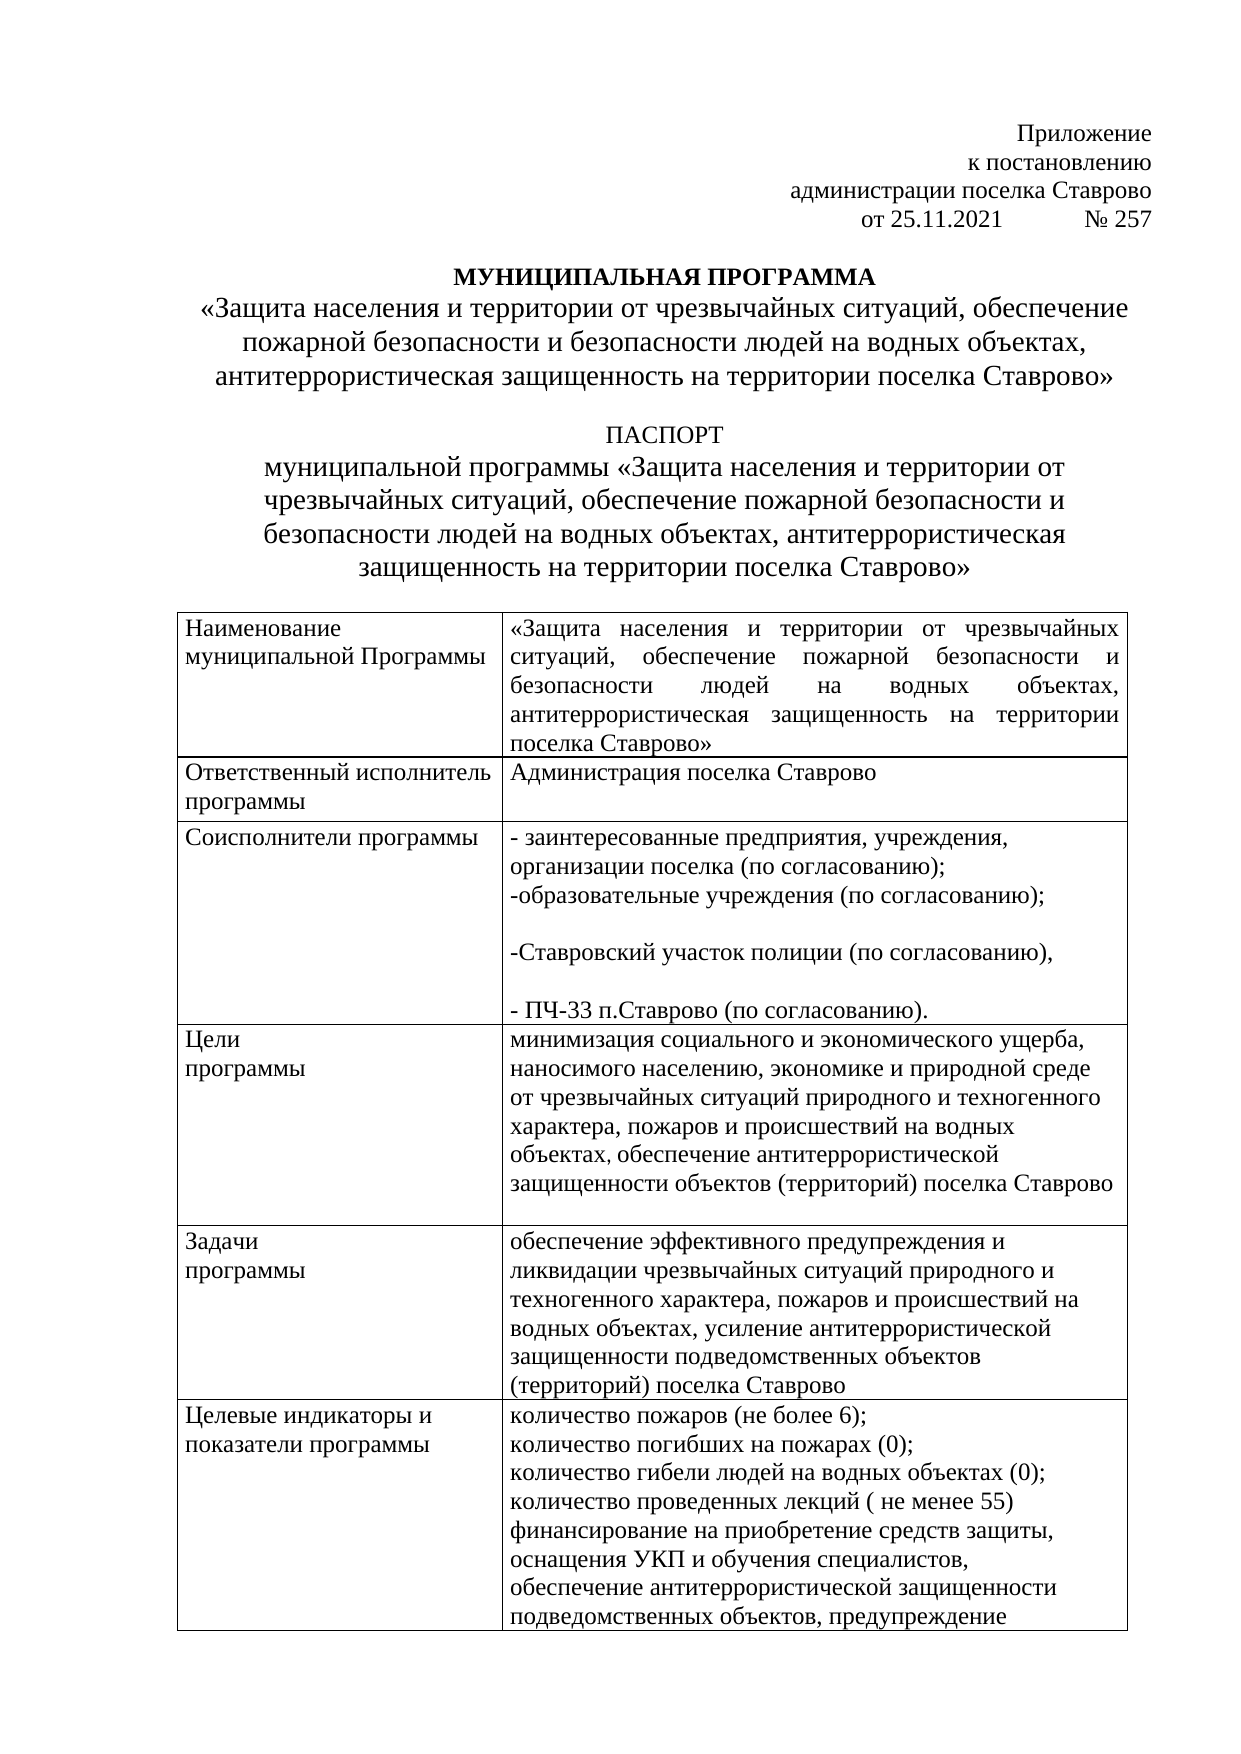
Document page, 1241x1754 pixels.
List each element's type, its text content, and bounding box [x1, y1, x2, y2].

text Приложение [177, 118, 1152, 147]
table_cell Соисполнители программы [178, 822, 502, 1023]
table_cell Задачи программы [178, 1226, 502, 1399]
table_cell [178, 1400, 502, 1630]
text администрации поселка Ставрово [177, 176, 1152, 204]
table_cell Цели программы [178, 1025, 502, 1225]
text муниципальной программы «Защита населения и территории от чрезвычайных ситуаций, обеспечение пожарной безопасности и безопасности людей на водных объектах, антитеррористическая защищенность на территории поселка Ставрово» [177, 449, 1152, 583]
table_cell Ответственный исполнитель программы [178, 758, 502, 821]
table_header «Защита населения и территории от чрезвычайных ситуаций, обеспечение пожарной безопасности и безопасности людей на водных объектах, антитеррористическая защищенность на территории поселка Ставрово» [503, 613, 1127, 756]
table_cell - заинтересованные предприятия, учреждения, организации поселка (по согласованию); -образовательные учреждения (по согласованию); -Ставровский участок полиции (по согласованию), - ПЧ-33 п.Ставрово (по согласованию). [503, 822, 1127, 1023]
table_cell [503, 1400, 1127, 1630]
text к постановлению [177, 147, 1152, 176]
table_cell минимизация социального и экономического ущерба, наносимого населению, экономике и природной среде от чрезвычайных ситуаций природного и техногенного характера, пожаров и происшествий на водных объектах, обеспечение антитеррористической защищенности объектов (территорий) поселка Ставрово [503, 1025, 1127, 1225]
table_header Наименование муниципальной Программы [178, 613, 502, 756]
text МУНИЦИПАЛЬНАЯ ПРОГРАММА [177, 262, 1152, 291]
text ПАСПОРТ [177, 420, 1152, 449]
text «Защита населения и территории от чрезвычайных ситуаций, обеспечение пожарной безопасности и безопасности людей на водных объектах, антитеррористическая защищенность на территории поселка Ставрово» [177, 291, 1152, 391]
text от 25.11.2021 № 257 [177, 204, 1152, 233]
table_cell обеспечение эффективного предупреждения и ликвидации чрезвычайных ситуаций природного и техногенного характера, пожаров и происшествий на водных объектах, усиление антитеррористической защищенности подведомственных объектов (территорий) поселка Ставрово [503, 1226, 1127, 1399]
table_cell Администрация поселка Ставрово [503, 758, 1127, 821]
